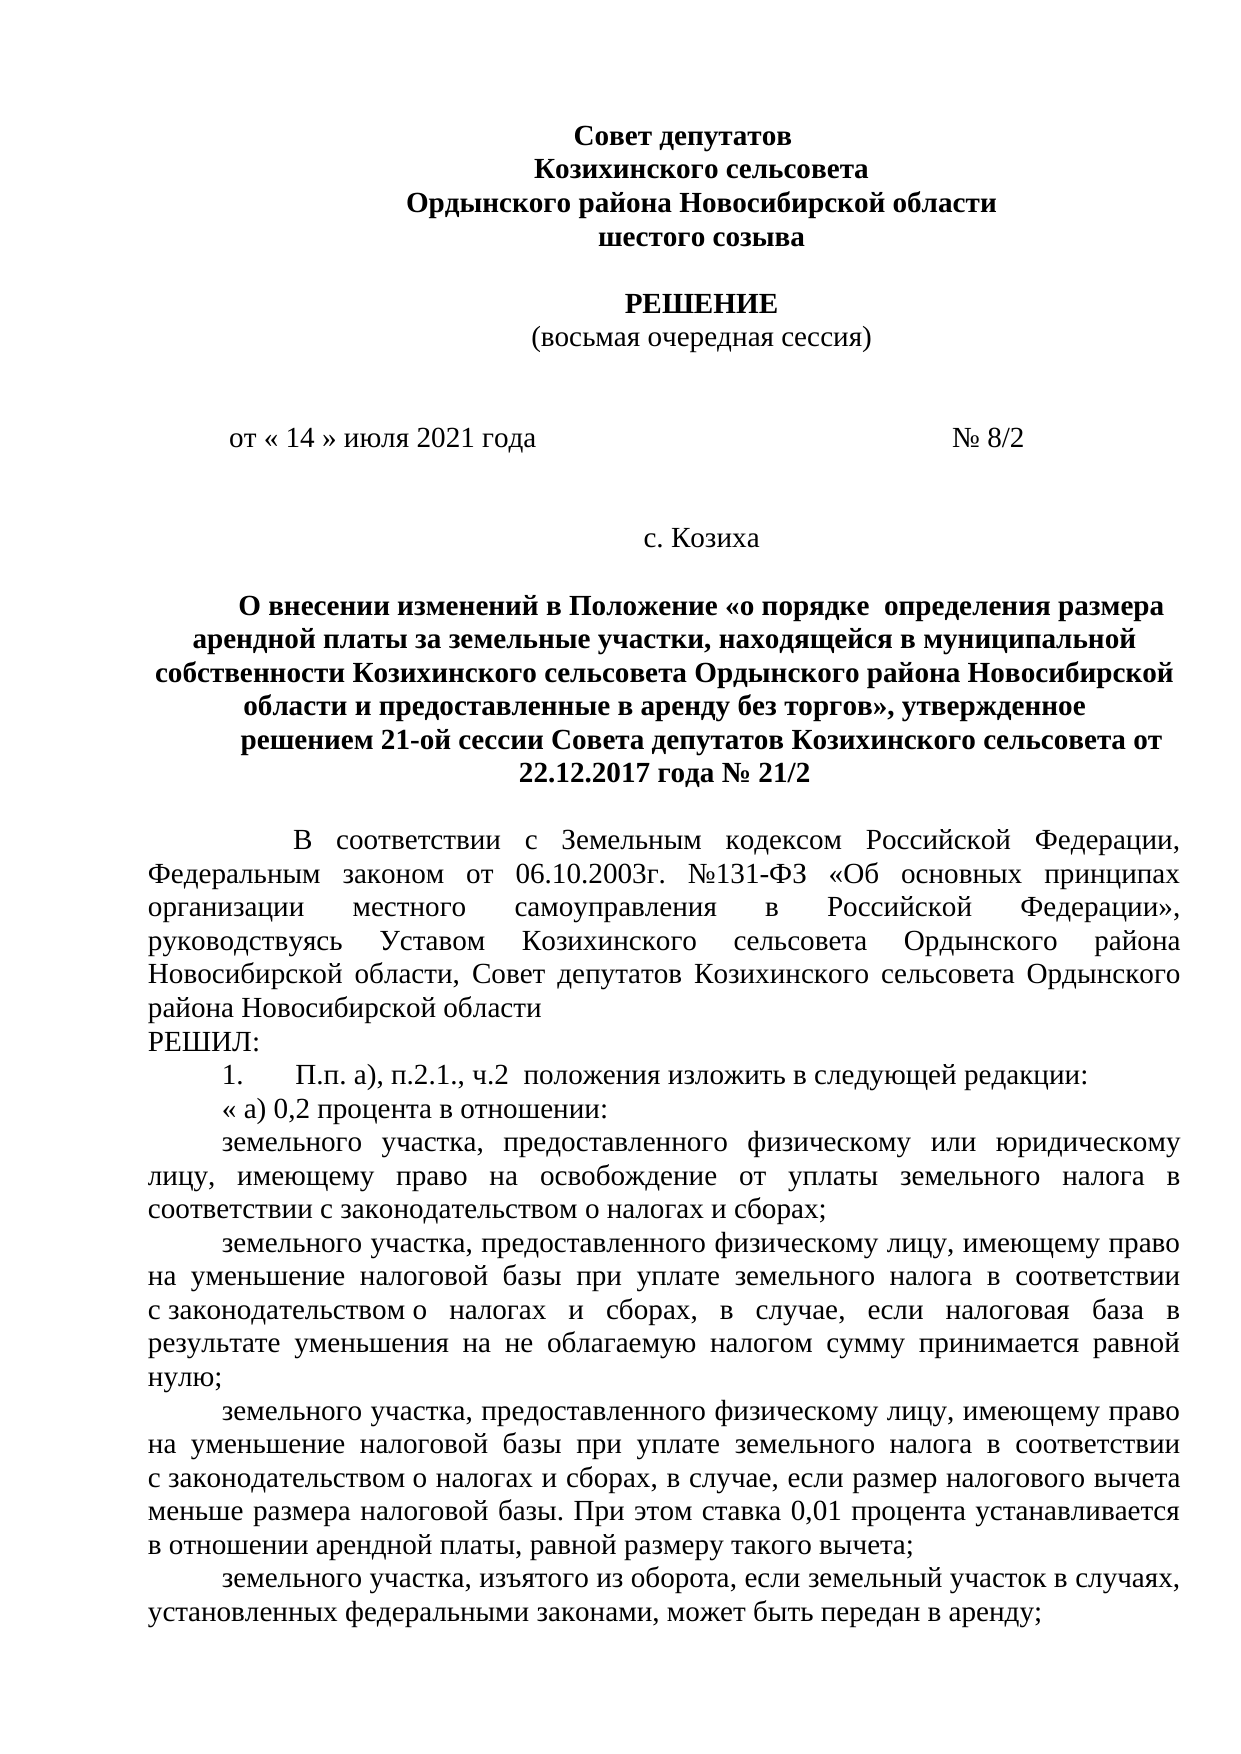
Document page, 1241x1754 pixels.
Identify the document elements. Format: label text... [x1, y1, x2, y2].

text « а) 0,2 процента в отношении: [148, 1091, 1181, 1124]
text земельного участка, предоставленного физическому лицу, имеющему право на уменьшение налоговой базы при уплате земельного налога в соответствии с законодательством о налогах и сборах, в случае, если налоговая база в результате уменьшения на не облагаемую налогом сумму принимается равной нулю; [148, 1225, 1181, 1393]
text земельного участка, изъятого из оборота, если земельный участок в случаях, установленных федеральными законами, может быть передан в аренду; [148, 1560, 1181, 1627]
text от « 14 » июля 2021 года № 8/2 [148, 420, 1181, 453]
subtitle решением 21-ой сессии Совета депутатов Козихинского сельсовета от 22.12.2017 года № 21/2 [148, 722, 1181, 789]
text РЕШИЛ: [148, 1024, 1181, 1057]
text с. Козиха [148, 521, 1181, 554]
text земельного участка, предоставленного физическому лицу, имеющему право на уменьшение налоговой базы при уплате земельного налога в соответствии с законодательством о налогах и сборах, в случае, если размер налогового вычета меньше размера налоговой базы. При этом ставка 0,01 процента устанавливается в отношении арендной платы, равной размеру такого вычета; [148, 1393, 1181, 1560]
text Козихинского сельсовета [148, 152, 1181, 185]
text шестого созыва [148, 219, 1181, 252]
text Ордынского района Новосибирской области [148, 185, 1181, 219]
text РЕШЕНИЕ [148, 286, 1181, 319]
subtitle О внесении изменений в Положение «о порядке определения размера арендной платы за земельные участки, находящейся в муниципальной собственности Козихинского сельсовета Ордынского района Новосибирской области и предоставленные в аренду без торгов», утвержденное [148, 588, 1181, 722]
text земельного участка, предоставленного физическому или юридическому лицу, имеющему право на освобождение от уплаты земельного налога в соответствии с законодательством о налогах и сборах; [148, 1124, 1181, 1225]
text В соответствии с Земельным кодексом Российской Федерации, Федеральным законом от 06.10.2003г. №131-ФЗ «Об основных принципах организации местного самоуправления в Российской Федерации», руководствуясь Уставом Козихинского сельсовета Ордынского района Новосибирской области, Совет депутатов Козихинского сельсовета Ордынского района Новосибирской области [148, 822, 1181, 1024]
text Совет депутатов [148, 118, 1181, 152]
list П.п. а), п.2.1., ч.2 положения изложить в следующей редакции: [148, 1057, 1181, 1091]
text (восьмая очередная сессия) [148, 319, 1181, 353]
